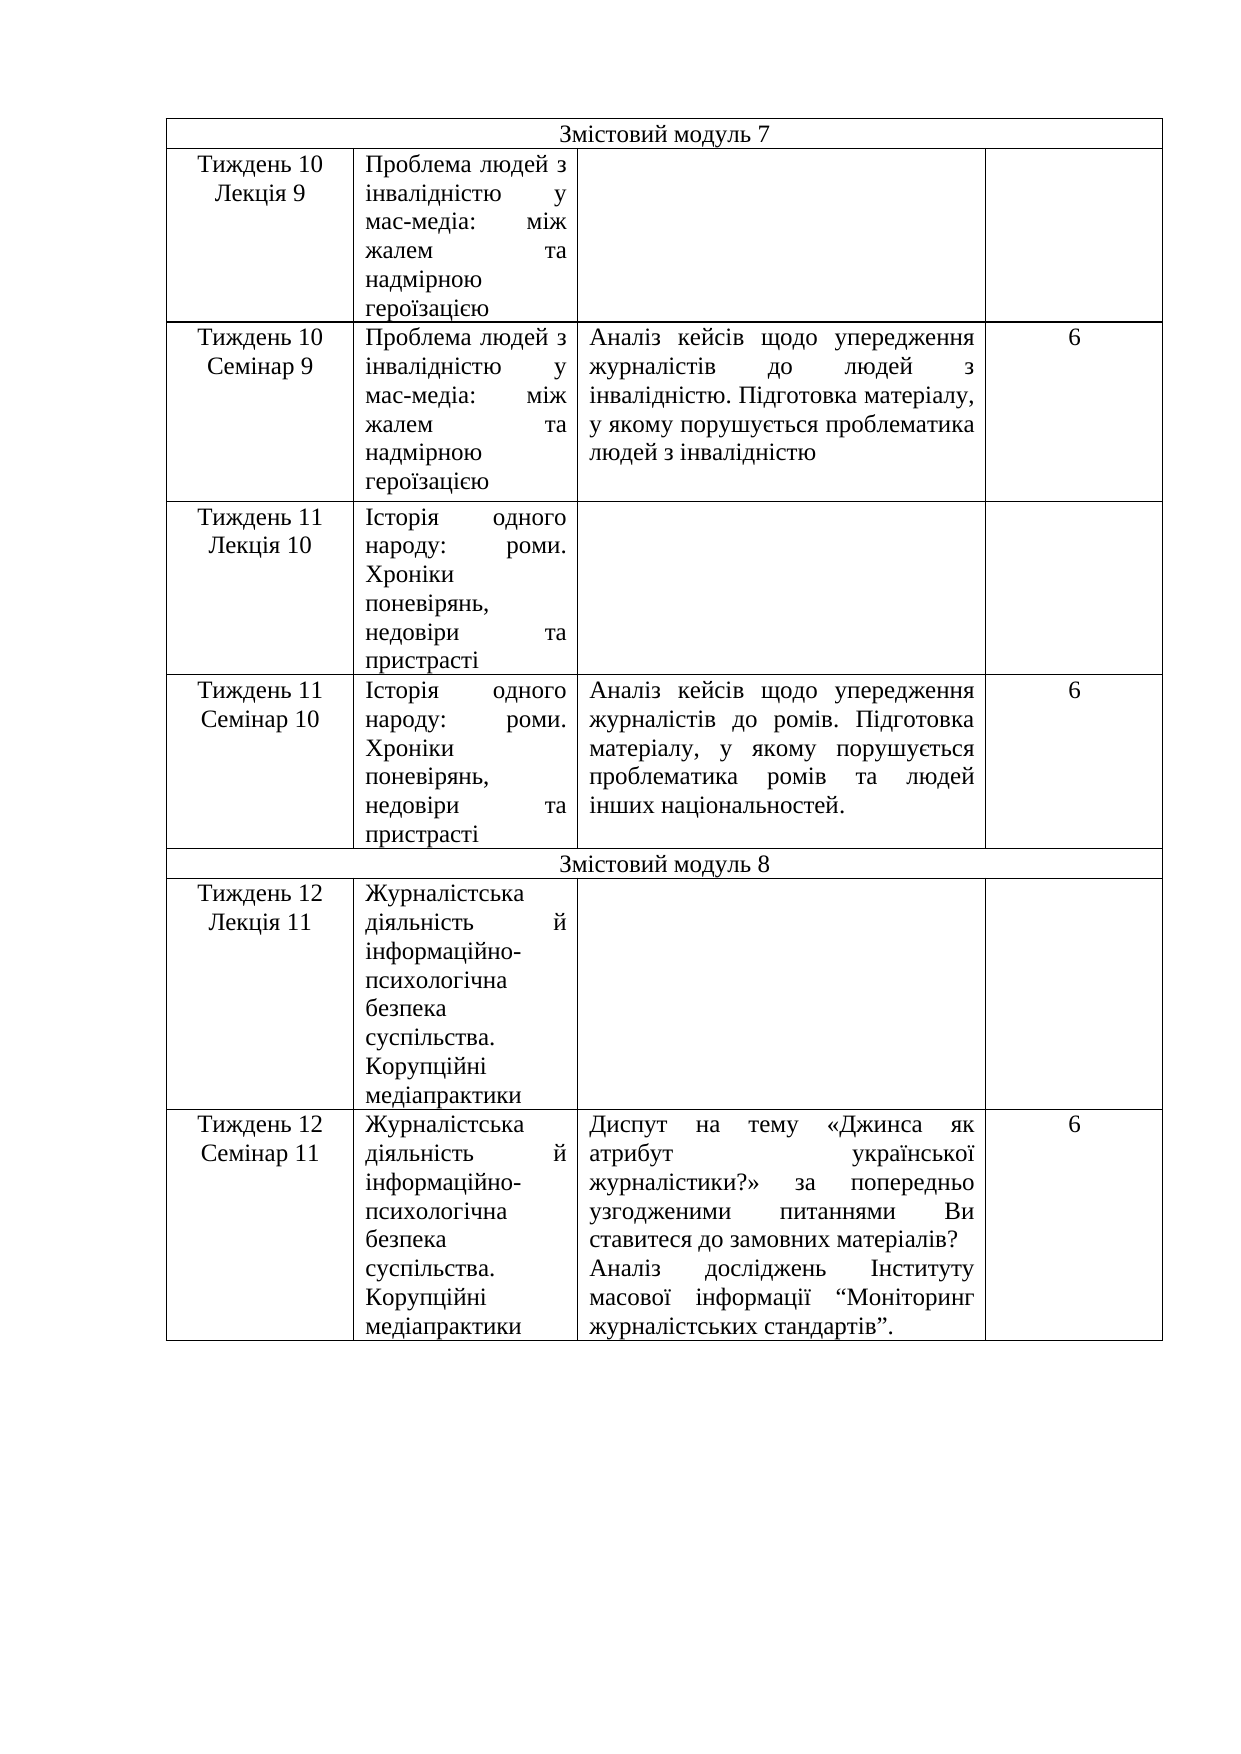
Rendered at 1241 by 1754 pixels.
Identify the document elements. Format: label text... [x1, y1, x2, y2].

table_cell Тиждень 10 Семінар 9 [167, 323, 353, 501]
table_cell Диспут на тему «Джинса як атрибут української журналістики?» за попередньо узгодженими питаннями Ви ставитеся до замовних матеріалів? Аналіз досліджень Інституту масової інформації “Моніторинг журналістських стандартів”. [578, 1110, 985, 1339]
table_cell Тиждень 11 Лекція 10 [167, 502, 353, 674]
table_cell [578, 502, 985, 674]
table_cell Тиждень 12 Семінар 11 [167, 1110, 353, 1339]
table_cell 6 [986, 1110, 1162, 1339]
table_cell Історія одного народу: роми. Хроніки поневірянь, недовіри та пристрасті [354, 502, 577, 674]
table_cell Тиждень 11 Семінар 10 [167, 675, 353, 848]
table_cell Тиждень 12 Лекція 11 [167, 879, 353, 1108]
table_cell Проблема людей з інвалідністю у мас-медіа: між жалем та надмірною героїзацією [354, 149, 577, 321]
table_cell Аналіз кейсів щодо упередження журналістів до ромів. Підготовка матеріалу, у якому порушується проблематика ромів та людей інших національностей. [578, 675, 985, 848]
table_cell Журналістська діяльність й інформаційно-психологічна безпека суспільства. Корупційні медіапрактики [354, 1110, 577, 1339]
table_cell [986, 879, 1162, 1108]
table_cell Історія одного народу: роми. Хроніки поневірянь, недовіри та пристрасті [354, 675, 577, 848]
table_cell Проблема людей з інвалідністю у мас-медіа: між жалем та надмірною героїзацією [354, 323, 577, 501]
table_cell Журналістська діяльність й інформаційно-психологічна безпека суспільства. Корупційні медіапрактики [354, 879, 577, 1108]
table_cell Змістовий модуль 7 [167, 119, 1162, 148]
table_cell Тиждень 10 Лекція 9 [167, 149, 353, 321]
table_cell [986, 149, 1162, 321]
table_cell [986, 502, 1162, 674]
table_cell Змістовий модуль 8 [167, 849, 1162, 877]
table_cell [578, 149, 985, 321]
table_cell Аналіз кейсів щодо упередження журналістів до людей з інвалідністю. Підготовка матеріалу, у якому порушується проблематика людей з інвалідністю [578, 323, 985, 501]
table_cell 6 [986, 323, 1162, 501]
table_cell [578, 879, 985, 1108]
table_cell 6 [986, 675, 1162, 848]
